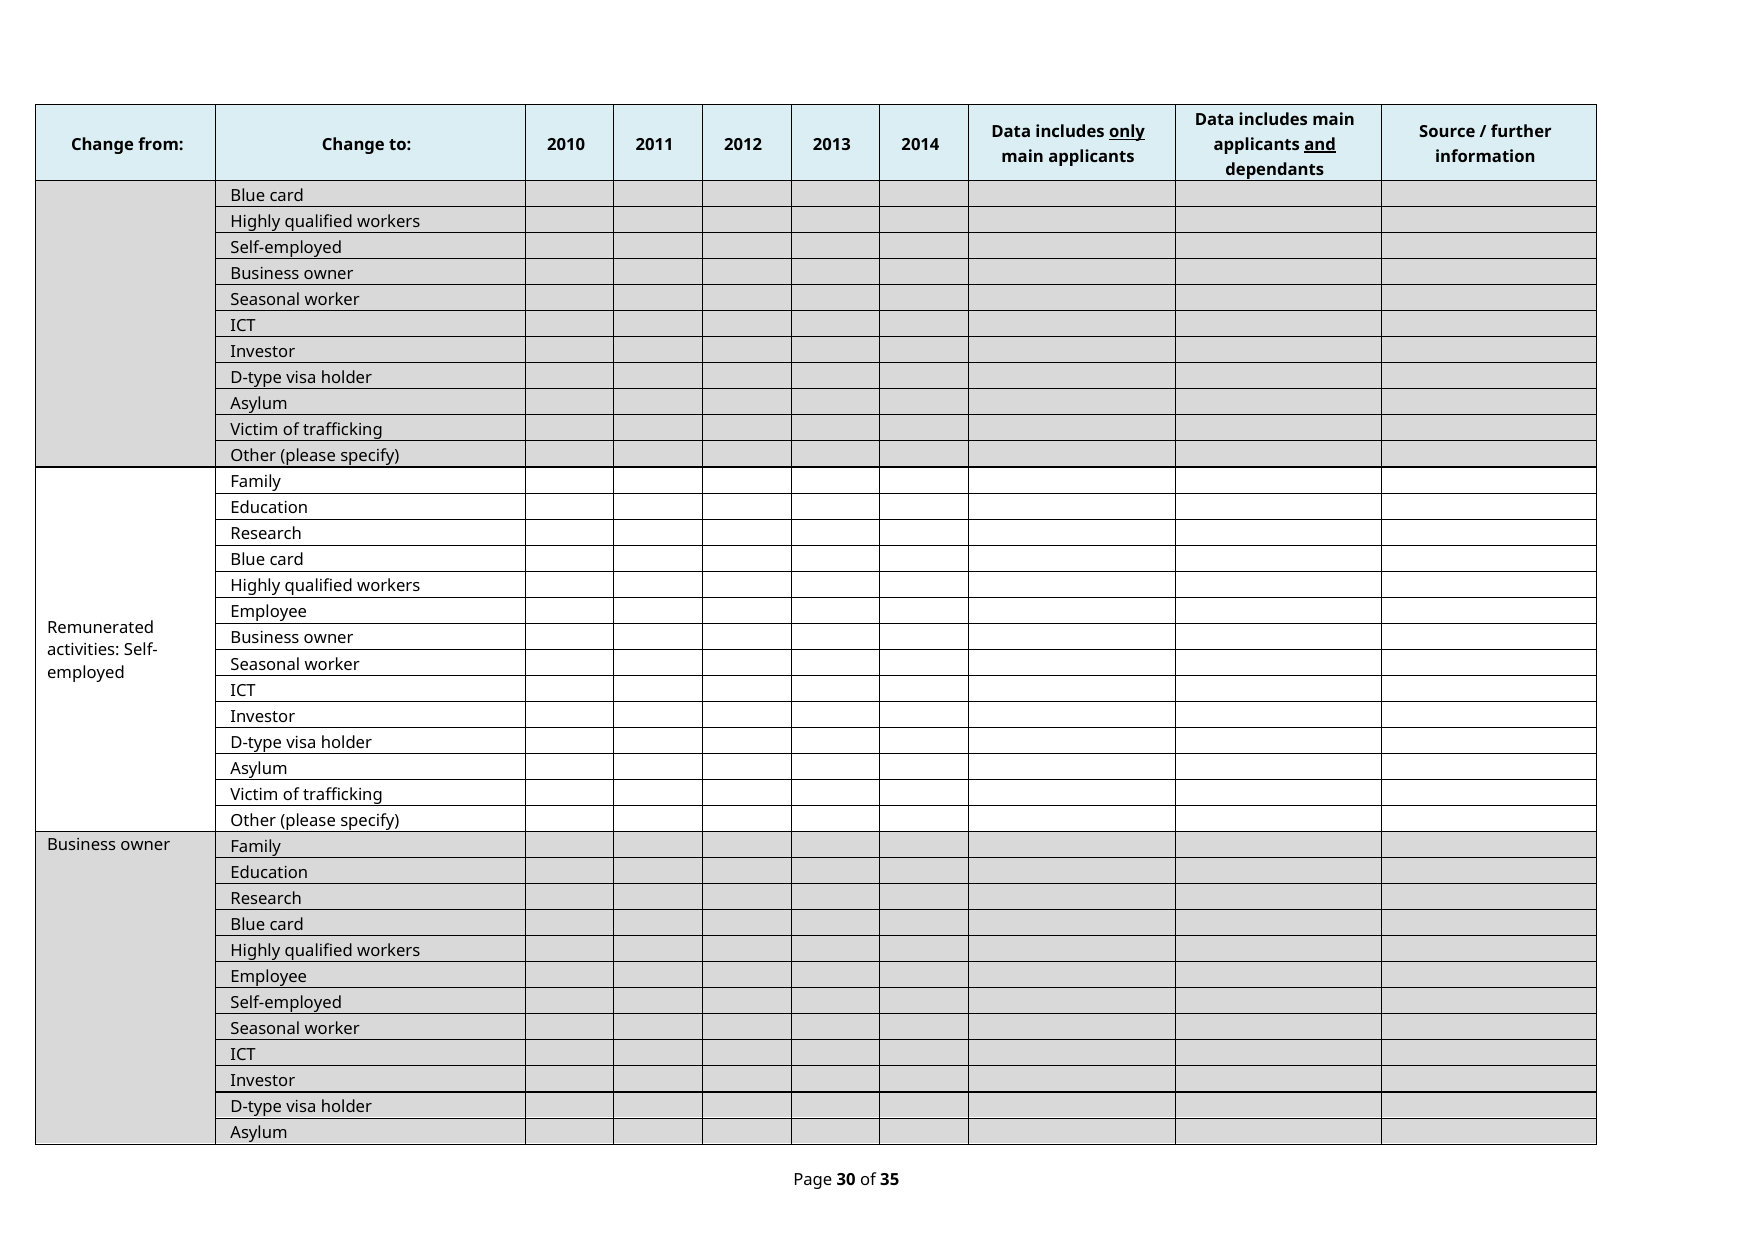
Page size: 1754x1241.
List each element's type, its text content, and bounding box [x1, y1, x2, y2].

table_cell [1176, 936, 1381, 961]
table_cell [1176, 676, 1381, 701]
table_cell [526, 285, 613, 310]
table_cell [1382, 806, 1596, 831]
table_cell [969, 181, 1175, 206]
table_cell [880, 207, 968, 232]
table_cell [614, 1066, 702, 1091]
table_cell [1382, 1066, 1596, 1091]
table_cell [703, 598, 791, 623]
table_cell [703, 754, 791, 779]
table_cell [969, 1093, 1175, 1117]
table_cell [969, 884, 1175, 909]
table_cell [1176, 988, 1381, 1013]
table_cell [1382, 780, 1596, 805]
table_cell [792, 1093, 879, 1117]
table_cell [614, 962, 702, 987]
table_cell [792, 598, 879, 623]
table_header Source / further information [1382, 105, 1596, 180]
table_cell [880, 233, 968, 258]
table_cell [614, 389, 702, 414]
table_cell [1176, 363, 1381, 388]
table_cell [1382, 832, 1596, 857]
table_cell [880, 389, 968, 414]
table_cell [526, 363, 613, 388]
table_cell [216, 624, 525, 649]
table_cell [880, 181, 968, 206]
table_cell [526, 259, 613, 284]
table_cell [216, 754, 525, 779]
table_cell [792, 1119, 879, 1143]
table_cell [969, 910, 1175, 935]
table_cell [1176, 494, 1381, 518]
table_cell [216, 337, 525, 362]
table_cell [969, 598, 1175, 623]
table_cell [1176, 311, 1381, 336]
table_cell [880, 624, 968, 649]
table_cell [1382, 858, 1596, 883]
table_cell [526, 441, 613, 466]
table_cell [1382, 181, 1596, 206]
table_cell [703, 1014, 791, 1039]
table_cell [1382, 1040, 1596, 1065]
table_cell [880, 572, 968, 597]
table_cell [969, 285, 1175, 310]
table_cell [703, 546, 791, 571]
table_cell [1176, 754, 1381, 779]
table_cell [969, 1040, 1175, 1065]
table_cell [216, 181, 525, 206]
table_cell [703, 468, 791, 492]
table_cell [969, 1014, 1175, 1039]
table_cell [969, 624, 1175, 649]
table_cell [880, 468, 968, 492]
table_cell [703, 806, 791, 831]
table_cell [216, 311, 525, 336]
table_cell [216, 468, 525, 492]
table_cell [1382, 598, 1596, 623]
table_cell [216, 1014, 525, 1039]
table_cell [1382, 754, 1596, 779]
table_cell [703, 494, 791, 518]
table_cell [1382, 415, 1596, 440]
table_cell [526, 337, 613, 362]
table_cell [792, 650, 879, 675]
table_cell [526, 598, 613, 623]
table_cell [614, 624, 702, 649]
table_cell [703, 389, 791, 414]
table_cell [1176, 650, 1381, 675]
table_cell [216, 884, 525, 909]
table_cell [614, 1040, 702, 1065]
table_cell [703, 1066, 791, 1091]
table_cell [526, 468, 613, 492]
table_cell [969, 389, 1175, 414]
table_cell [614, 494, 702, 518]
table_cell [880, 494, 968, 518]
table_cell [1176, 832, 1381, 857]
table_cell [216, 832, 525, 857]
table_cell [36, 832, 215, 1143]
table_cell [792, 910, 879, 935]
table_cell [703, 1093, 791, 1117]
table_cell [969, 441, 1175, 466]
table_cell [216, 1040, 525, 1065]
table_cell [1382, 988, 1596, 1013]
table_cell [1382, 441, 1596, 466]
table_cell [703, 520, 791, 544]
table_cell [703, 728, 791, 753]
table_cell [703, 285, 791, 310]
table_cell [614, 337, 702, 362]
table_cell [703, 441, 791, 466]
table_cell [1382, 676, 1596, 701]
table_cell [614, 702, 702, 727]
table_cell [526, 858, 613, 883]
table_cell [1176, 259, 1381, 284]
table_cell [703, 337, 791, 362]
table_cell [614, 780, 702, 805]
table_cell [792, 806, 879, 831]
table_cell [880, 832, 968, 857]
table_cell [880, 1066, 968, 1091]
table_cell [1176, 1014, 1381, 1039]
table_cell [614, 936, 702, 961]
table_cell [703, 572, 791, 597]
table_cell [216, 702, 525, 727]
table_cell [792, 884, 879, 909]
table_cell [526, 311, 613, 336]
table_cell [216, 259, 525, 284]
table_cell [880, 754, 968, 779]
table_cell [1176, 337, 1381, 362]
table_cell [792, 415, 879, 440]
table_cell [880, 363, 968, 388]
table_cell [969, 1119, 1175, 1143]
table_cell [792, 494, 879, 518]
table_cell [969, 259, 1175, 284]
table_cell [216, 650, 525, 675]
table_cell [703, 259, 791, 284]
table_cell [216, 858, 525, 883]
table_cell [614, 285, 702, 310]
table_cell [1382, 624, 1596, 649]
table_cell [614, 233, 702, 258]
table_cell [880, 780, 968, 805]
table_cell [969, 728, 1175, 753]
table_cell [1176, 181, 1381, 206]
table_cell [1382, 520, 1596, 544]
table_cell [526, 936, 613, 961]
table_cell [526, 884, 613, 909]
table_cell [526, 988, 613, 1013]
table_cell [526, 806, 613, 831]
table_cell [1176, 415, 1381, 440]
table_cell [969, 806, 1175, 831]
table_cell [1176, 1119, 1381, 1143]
table_header Data includes main applicants and dependants [1176, 105, 1381, 180]
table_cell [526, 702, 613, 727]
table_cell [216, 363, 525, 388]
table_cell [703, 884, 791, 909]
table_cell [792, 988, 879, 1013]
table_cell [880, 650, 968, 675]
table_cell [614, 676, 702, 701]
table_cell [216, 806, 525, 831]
table_header 2013 [792, 105, 879, 180]
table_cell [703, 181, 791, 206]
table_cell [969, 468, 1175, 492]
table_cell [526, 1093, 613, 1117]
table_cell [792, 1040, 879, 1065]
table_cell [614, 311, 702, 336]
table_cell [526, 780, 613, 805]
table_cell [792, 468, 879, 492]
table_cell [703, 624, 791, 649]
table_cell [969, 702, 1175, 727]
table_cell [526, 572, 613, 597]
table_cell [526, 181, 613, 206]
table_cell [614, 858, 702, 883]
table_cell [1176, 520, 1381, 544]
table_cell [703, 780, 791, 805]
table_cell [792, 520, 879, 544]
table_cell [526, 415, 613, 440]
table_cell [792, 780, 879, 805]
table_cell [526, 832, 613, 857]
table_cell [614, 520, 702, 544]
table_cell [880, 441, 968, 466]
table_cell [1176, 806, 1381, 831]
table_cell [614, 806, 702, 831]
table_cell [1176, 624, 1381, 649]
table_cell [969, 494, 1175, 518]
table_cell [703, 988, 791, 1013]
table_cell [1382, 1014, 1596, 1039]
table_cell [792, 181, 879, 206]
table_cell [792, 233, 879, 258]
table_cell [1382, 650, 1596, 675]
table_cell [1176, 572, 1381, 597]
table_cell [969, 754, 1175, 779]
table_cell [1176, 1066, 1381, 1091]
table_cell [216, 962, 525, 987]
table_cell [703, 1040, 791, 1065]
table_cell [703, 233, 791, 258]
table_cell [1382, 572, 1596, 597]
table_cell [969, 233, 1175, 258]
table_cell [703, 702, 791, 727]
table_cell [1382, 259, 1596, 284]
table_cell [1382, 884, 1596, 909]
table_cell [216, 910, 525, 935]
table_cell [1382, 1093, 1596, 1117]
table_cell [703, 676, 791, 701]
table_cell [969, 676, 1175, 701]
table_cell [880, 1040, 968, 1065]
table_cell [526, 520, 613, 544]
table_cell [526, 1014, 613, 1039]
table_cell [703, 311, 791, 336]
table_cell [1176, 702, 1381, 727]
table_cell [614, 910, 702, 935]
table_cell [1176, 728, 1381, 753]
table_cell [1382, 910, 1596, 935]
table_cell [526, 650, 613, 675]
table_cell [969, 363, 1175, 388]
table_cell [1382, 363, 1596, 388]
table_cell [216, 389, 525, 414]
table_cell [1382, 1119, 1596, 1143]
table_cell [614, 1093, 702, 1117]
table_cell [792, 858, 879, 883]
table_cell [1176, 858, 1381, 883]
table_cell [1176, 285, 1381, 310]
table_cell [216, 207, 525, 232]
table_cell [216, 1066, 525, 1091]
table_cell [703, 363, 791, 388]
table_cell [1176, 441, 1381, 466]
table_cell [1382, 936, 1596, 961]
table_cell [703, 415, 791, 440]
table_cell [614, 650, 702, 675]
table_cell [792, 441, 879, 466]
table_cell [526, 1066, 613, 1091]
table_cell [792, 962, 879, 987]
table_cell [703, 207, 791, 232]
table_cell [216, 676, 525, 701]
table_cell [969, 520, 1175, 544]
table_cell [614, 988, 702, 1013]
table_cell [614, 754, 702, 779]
table_header 2014 [880, 105, 968, 180]
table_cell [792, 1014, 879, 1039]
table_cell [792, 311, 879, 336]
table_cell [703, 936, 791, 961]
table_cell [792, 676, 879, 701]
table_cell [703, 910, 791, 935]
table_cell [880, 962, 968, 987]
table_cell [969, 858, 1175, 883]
table_header 2011 [614, 105, 702, 180]
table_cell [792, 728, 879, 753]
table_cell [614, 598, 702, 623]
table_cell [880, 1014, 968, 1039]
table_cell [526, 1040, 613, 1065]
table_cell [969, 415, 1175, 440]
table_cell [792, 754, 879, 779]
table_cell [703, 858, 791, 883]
table_header Change from: [36, 105, 215, 180]
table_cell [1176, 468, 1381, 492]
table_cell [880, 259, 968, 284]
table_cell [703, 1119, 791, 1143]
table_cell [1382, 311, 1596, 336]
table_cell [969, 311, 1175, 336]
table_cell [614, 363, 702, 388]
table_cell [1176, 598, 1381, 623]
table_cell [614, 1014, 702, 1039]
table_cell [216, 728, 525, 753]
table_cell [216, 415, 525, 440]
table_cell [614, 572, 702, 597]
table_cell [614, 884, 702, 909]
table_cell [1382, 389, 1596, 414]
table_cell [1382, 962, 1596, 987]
table_header 2010 [526, 105, 613, 180]
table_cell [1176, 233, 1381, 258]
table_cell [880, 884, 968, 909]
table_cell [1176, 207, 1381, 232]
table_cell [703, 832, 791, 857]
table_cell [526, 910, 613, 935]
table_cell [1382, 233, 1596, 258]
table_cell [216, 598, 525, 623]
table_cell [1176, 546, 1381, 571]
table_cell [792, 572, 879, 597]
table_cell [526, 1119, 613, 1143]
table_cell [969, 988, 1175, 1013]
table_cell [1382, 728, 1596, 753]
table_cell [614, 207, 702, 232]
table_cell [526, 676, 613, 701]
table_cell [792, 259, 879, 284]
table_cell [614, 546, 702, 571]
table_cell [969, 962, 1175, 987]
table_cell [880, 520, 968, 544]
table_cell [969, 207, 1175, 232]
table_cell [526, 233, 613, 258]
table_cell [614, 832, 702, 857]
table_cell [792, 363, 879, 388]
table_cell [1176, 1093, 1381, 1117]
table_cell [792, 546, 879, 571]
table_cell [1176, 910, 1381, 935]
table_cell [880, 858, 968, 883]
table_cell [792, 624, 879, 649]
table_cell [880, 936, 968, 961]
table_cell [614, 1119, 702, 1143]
table_header 2012 [703, 105, 791, 180]
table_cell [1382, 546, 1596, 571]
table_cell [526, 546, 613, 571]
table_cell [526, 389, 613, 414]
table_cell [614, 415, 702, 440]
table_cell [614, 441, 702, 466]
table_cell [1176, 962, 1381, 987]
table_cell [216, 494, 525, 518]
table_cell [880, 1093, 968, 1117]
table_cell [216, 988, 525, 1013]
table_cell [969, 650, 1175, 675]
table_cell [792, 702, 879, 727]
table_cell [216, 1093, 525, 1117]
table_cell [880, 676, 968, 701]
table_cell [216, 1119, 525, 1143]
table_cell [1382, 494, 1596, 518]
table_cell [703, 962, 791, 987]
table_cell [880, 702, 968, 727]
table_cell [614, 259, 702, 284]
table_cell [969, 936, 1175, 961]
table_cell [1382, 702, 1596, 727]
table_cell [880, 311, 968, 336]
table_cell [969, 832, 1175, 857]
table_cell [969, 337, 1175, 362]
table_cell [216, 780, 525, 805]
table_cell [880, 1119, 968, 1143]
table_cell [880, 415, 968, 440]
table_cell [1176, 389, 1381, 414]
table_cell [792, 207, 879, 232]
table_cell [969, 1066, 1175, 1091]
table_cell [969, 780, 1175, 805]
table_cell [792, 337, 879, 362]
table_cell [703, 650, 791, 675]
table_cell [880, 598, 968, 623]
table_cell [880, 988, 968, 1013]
table_header Data includes only main applicants [969, 105, 1175, 180]
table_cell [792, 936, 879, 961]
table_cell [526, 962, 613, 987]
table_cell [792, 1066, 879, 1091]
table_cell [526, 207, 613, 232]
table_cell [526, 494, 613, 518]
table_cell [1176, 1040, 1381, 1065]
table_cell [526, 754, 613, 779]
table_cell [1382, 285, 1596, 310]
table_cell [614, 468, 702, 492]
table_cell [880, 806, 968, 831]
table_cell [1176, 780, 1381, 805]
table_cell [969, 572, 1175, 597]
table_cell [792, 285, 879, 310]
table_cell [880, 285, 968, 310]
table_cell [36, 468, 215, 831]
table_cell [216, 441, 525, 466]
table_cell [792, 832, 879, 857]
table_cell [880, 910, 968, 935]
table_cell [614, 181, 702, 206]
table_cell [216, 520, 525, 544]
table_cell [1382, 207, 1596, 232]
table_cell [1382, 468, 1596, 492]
table_header Change to: [216, 105, 525, 180]
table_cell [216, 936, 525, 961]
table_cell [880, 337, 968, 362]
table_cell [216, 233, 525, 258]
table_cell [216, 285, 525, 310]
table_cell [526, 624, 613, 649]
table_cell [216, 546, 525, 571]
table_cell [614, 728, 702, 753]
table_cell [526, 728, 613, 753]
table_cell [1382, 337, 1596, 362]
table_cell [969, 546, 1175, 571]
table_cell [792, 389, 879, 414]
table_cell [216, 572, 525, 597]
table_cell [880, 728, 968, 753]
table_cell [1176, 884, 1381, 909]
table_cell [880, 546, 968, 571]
